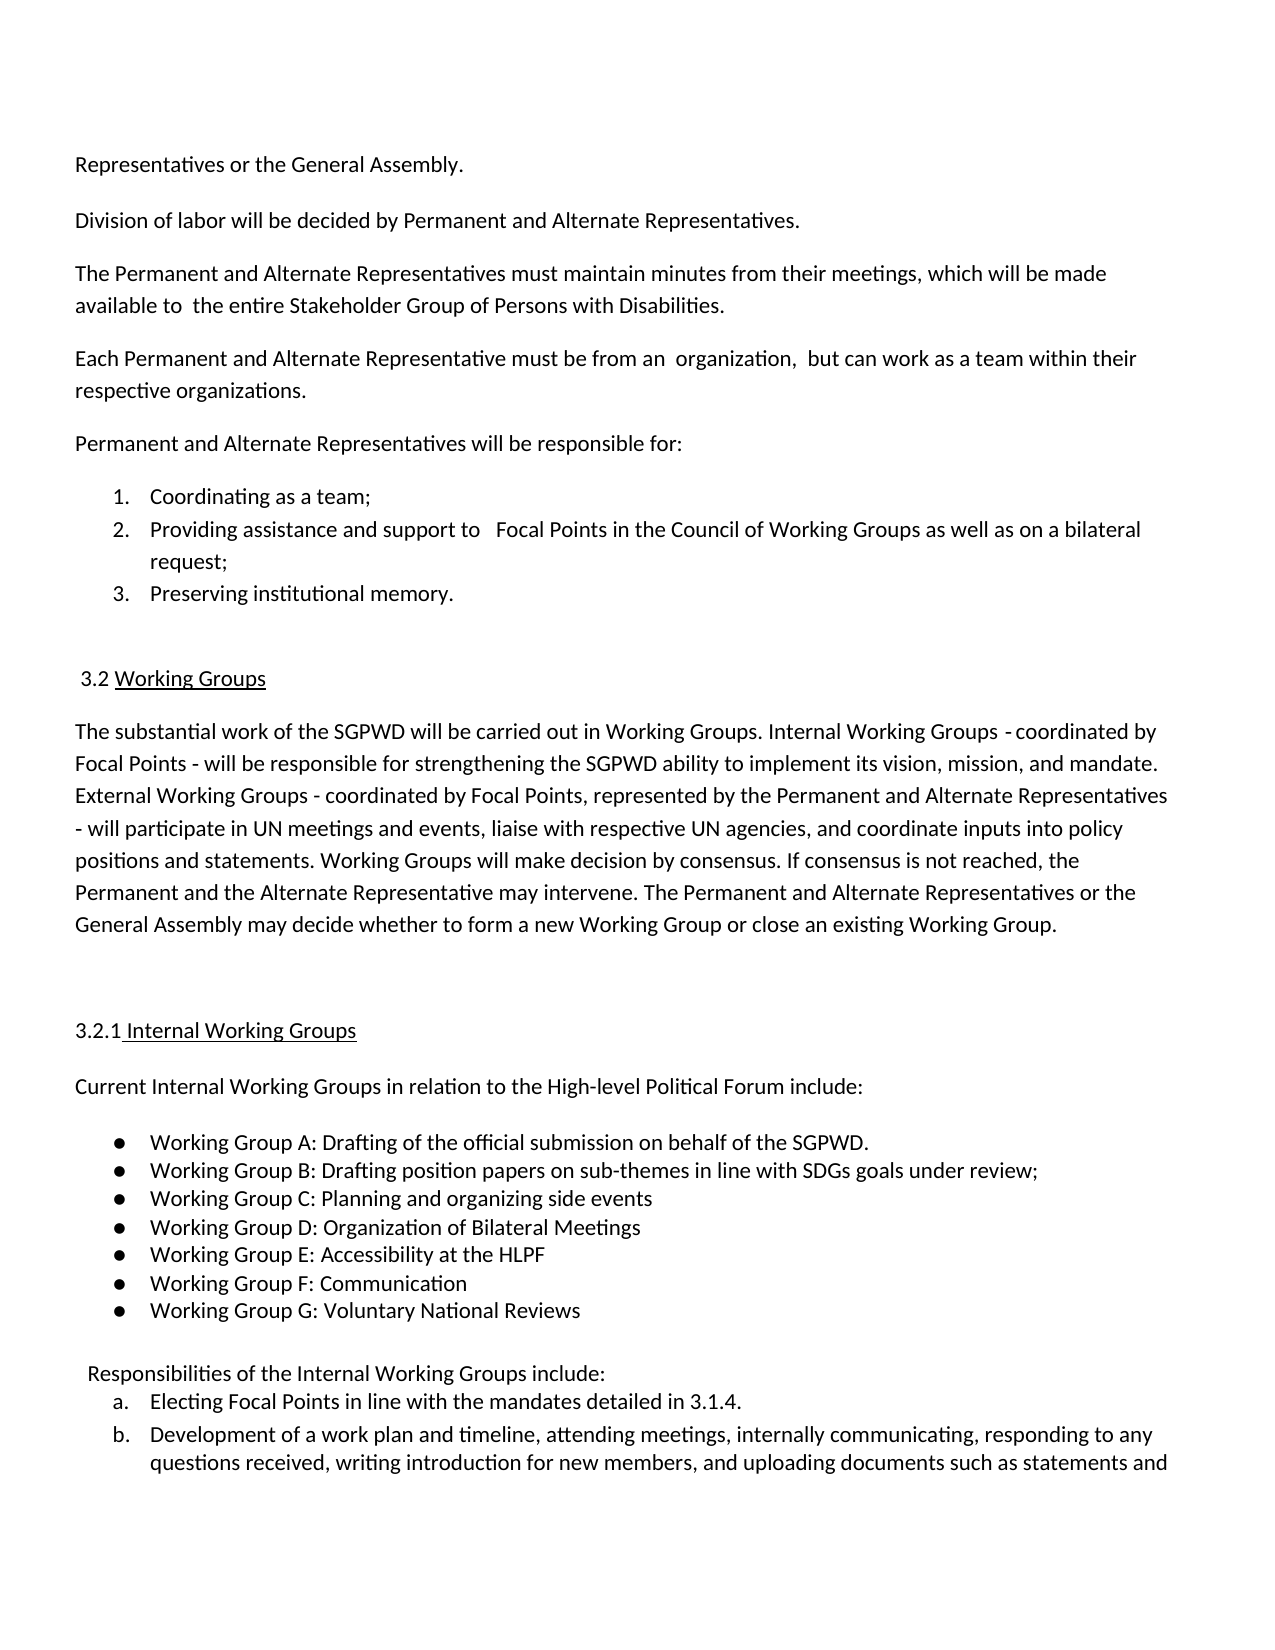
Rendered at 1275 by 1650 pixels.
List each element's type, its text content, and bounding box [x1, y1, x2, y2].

text 3.2.1 Internal Working Groups [75, 1016, 1181, 1044]
text Permanent and Alternate Representatives will be responsible for: [75, 429, 1181, 457]
text Division of labor will be decided by Permanent and Alternate Representatives. [75, 206, 1181, 234]
list Working Group E: Accessibility at the HLPF [112, 1241, 1139, 1269]
list Preserving institutional memory. [112, 579, 1181, 607]
list Providing assistance and support to Focal Points in the Council of Working Groups as well as on a bilateral request; [112, 515, 1181, 575]
text The substantial work of the SGPWD will be carried out in Working Groups. Internal Working Groups ‐ coordinated by Focal Points ‐ will be responsible for strengthening the SGPWD ability to implement its vision, mission, and mandate. External Working Groups - coordinated by Focal Points, represented by the Permanent and Alternate Representatives ‐ will participate in UN meetings and events, liaise with respective UN agencies, and coordinate inputs into policy positions and statements. Working Groups will make decision by consensus. If consensus is not reached, the Permanent and the Alternate Representative may intervene. The Permanent and Alternate Representatives or the General Assembly may decide whether to form a new Working Group or close an existing Working Group. [75, 717, 1181, 938]
text The Permanent and Alternate Representatives must maintain minutes from their meetings, which will be made available to the entire Stakeholder Group of Persons with Disabilities. [75, 259, 1181, 319]
list Working Group D: Organization of Bilateral Meetings [112, 1213, 1139, 1241]
list Working Group B: Drafting position papers on sub-themes in line with SDGs goals under review; [112, 1157, 1139, 1184]
text Current Internal Working Groups in relation to the High-level Political Forum include: [75, 1072, 1181, 1101]
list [112, 1420, 1181, 1476]
text 3.2 Working Groups [75, 664, 1181, 692]
list Electing Focal Points in line with the mandates detailed in 3.1.4. [112, 1387, 1181, 1416]
list Working Group F: Communication [112, 1269, 1139, 1297]
list Coordinating as a team; [112, 482, 1181, 511]
list Working Group C: Planning and organizing side events [112, 1184, 1139, 1213]
text Each Permanent and Alternate Representative must be from an organization, but can work as a team within their respective organizations. [75, 344, 1181, 404]
text Responsibilities of the Internal Working Groups include: [87, 1359, 1181, 1387]
list Working Group A: Drafting of the official submission on behalf of the SGPWD. [112, 1128, 1139, 1157]
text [75, 150, 1181, 178]
list Working Group G: Voluntary National Reviews [112, 1297, 1139, 1325]
